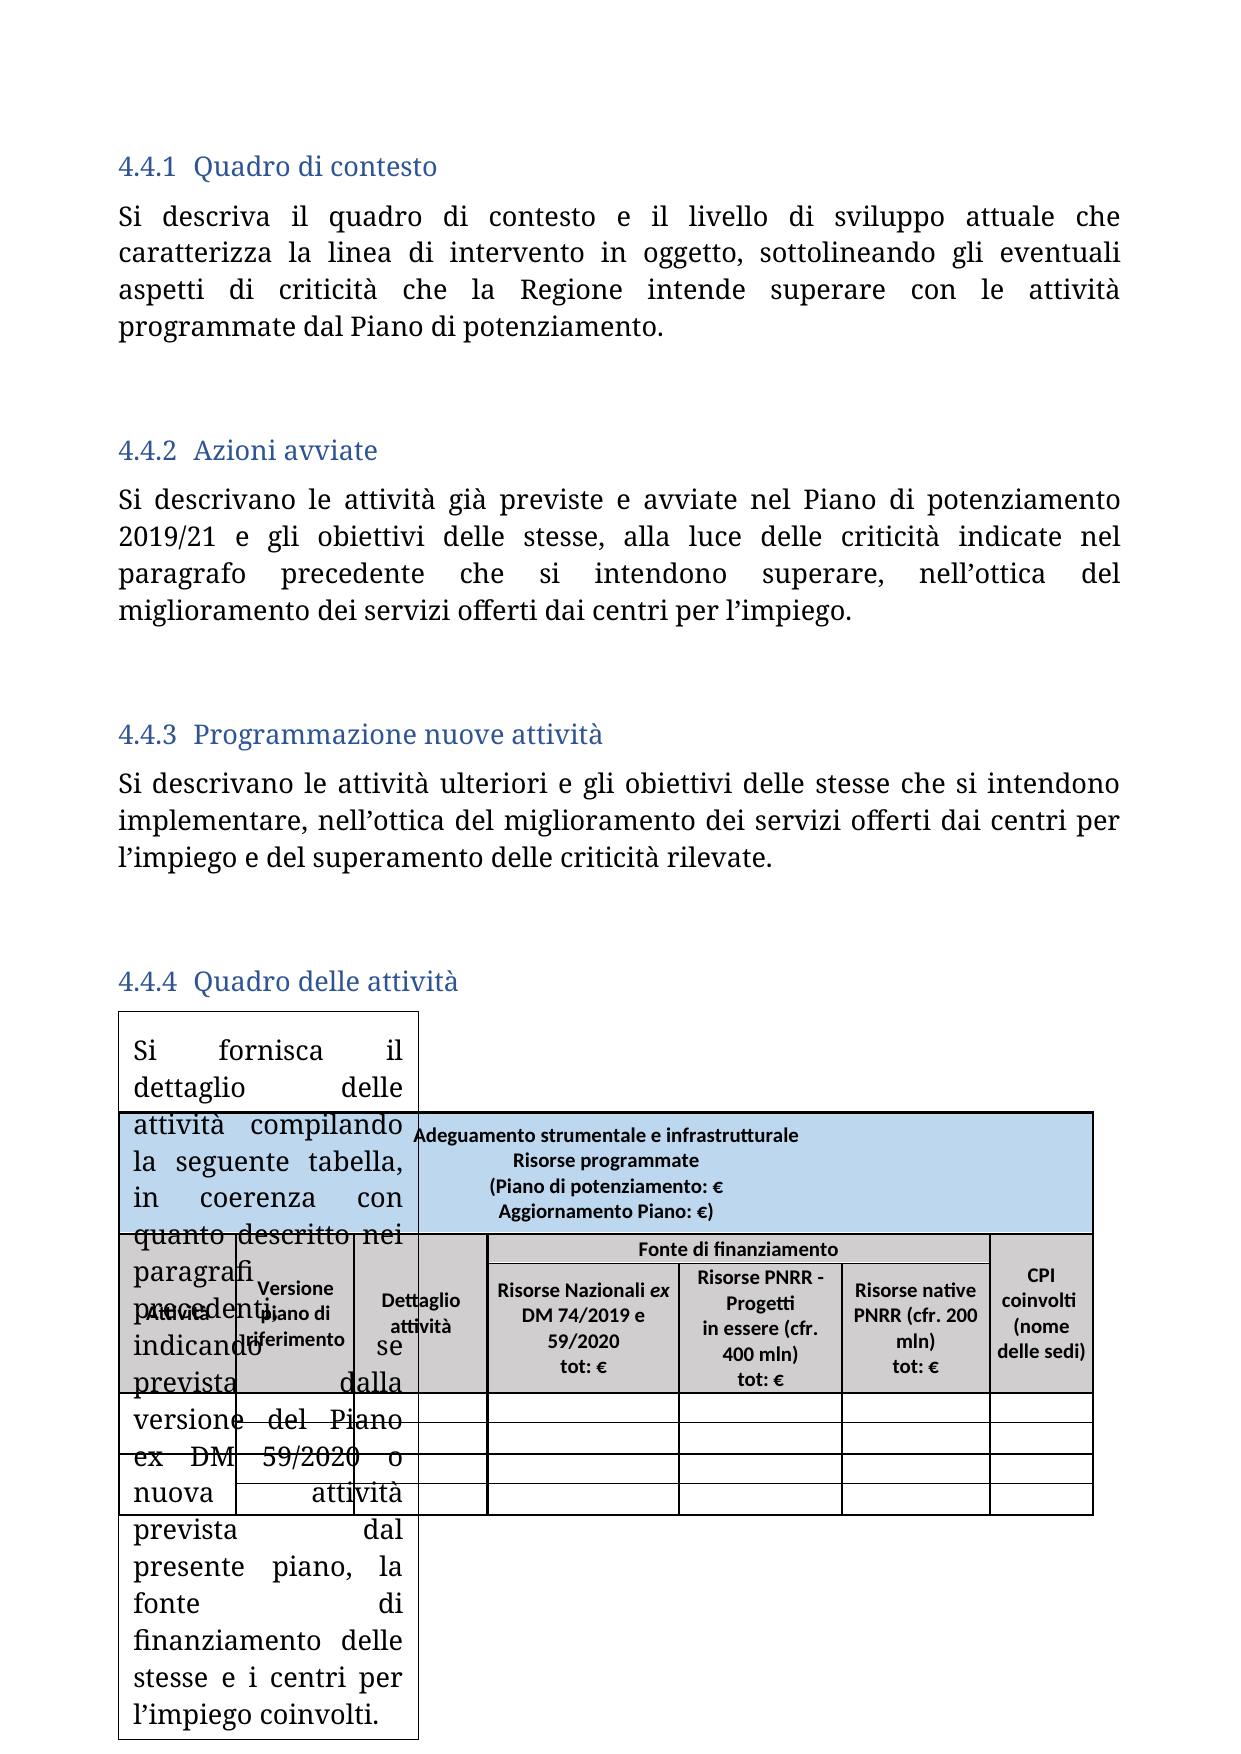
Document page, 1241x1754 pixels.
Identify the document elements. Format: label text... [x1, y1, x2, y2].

table_cell CPI coinvolti (nome delle sedi) [991, 1235, 1092, 1392]
table_cell [355, 1484, 418, 1514]
table_cell Risorse Nazionali ex DM 74/2019 e 59/2020 tot: € [489, 1264, 678, 1392]
table_header Adeguamento strumentale e infrastrutturale Risorse programmate (Piano di potenziamento: € Aggiornamento Piano: €) [419, 1114, 1092, 1232]
table_cell [489, 1394, 678, 1422]
table_cell Attività [120, 1235, 235, 1392]
table_cell [843, 1394, 989, 1422]
table_cell [680, 1423, 841, 1453]
table_cell Dettaglio attività [355, 1235, 418, 1392]
table_header Adeguamento strumentale e infrastrutturale Risorse programmate (Piano di potenziamento: € Aggiornamento Piano: €) [120, 1114, 418, 1232]
subtitle Quadro delle attività [118, 962, 1122, 999]
table_cell [237, 1394, 353, 1422]
table_cell [489, 1423, 678, 1453]
text Si descrivano le attività ulteriori e gli obiettivi delle stesse che si intendono implementare, nell’ottica del miglioramento dei servizi offerti dai centri per l’impiego e del superamento delle criticità rilevate. [118, 764, 1122, 875]
table_cell [843, 1423, 989, 1453]
table_cell Dettaglio attività [419, 1235, 486, 1392]
subtitle Azioni avviate [118, 431, 1122, 468]
table_cell [419, 1423, 486, 1453]
table_cell [843, 1484, 989, 1514]
table_cell [120, 1394, 235, 1453]
table_cell [355, 1455, 418, 1483]
table_cell [355, 1423, 418, 1453]
table_cell Risorse PNRR - Progetti in essere (cfr. 400 mln) tot: € [680, 1264, 841, 1392]
table_cell [991, 1423, 1092, 1453]
table_cell [419, 1394, 486, 1422]
text Si descriva il quadro di contesto e il livello di sviluppo attuale che caratterizza la linea di intervento in oggetto, sottolineando gli eventuali aspetti di criticità che la Regione intende superare con le attività programmate dal Piano di potenziamento. [118, 197, 1122, 344]
table_cell [680, 1484, 841, 1514]
table_cell Risorse native PNRR (cfr. 200 mln) tot: € [843, 1264, 989, 1392]
table_cell Fonte di finanziamento [489, 1235, 989, 1262]
table_cell [355, 1394, 418, 1422]
table_cell [237, 1484, 353, 1514]
table_cell [419, 1455, 486, 1483]
table_cell [489, 1455, 678, 1483]
subtitle Quadro di contesto [118, 148, 1122, 184]
table_cell [419, 1484, 486, 1514]
table_cell [991, 1484, 1092, 1514]
table_cell [237, 1455, 353, 1483]
table_cell [843, 1455, 989, 1483]
table_cell [991, 1455, 1092, 1483]
table_cell [680, 1394, 841, 1422]
table_cell [680, 1455, 841, 1483]
table_cell [237, 1423, 353, 1453]
table_cell Versione piano di riferimento [237, 1235, 353, 1392]
table_cell [120, 1455, 235, 1514]
text Si descrivano le attività già previste e avviate nel Piano di potenziamento 2019/21 e gli obiettivi delle stesse, alla luce delle criticità indicate nel paragrafo precedente che si intendono superare, nell’ottica del miglioramento dei servizi offerti dai centri per l’impiego. [118, 481, 1122, 628]
table_cell [489, 1484, 678, 1514]
subtitle Programmazione nuove attività [118, 715, 1122, 752]
table_cell [991, 1394, 1092, 1422]
